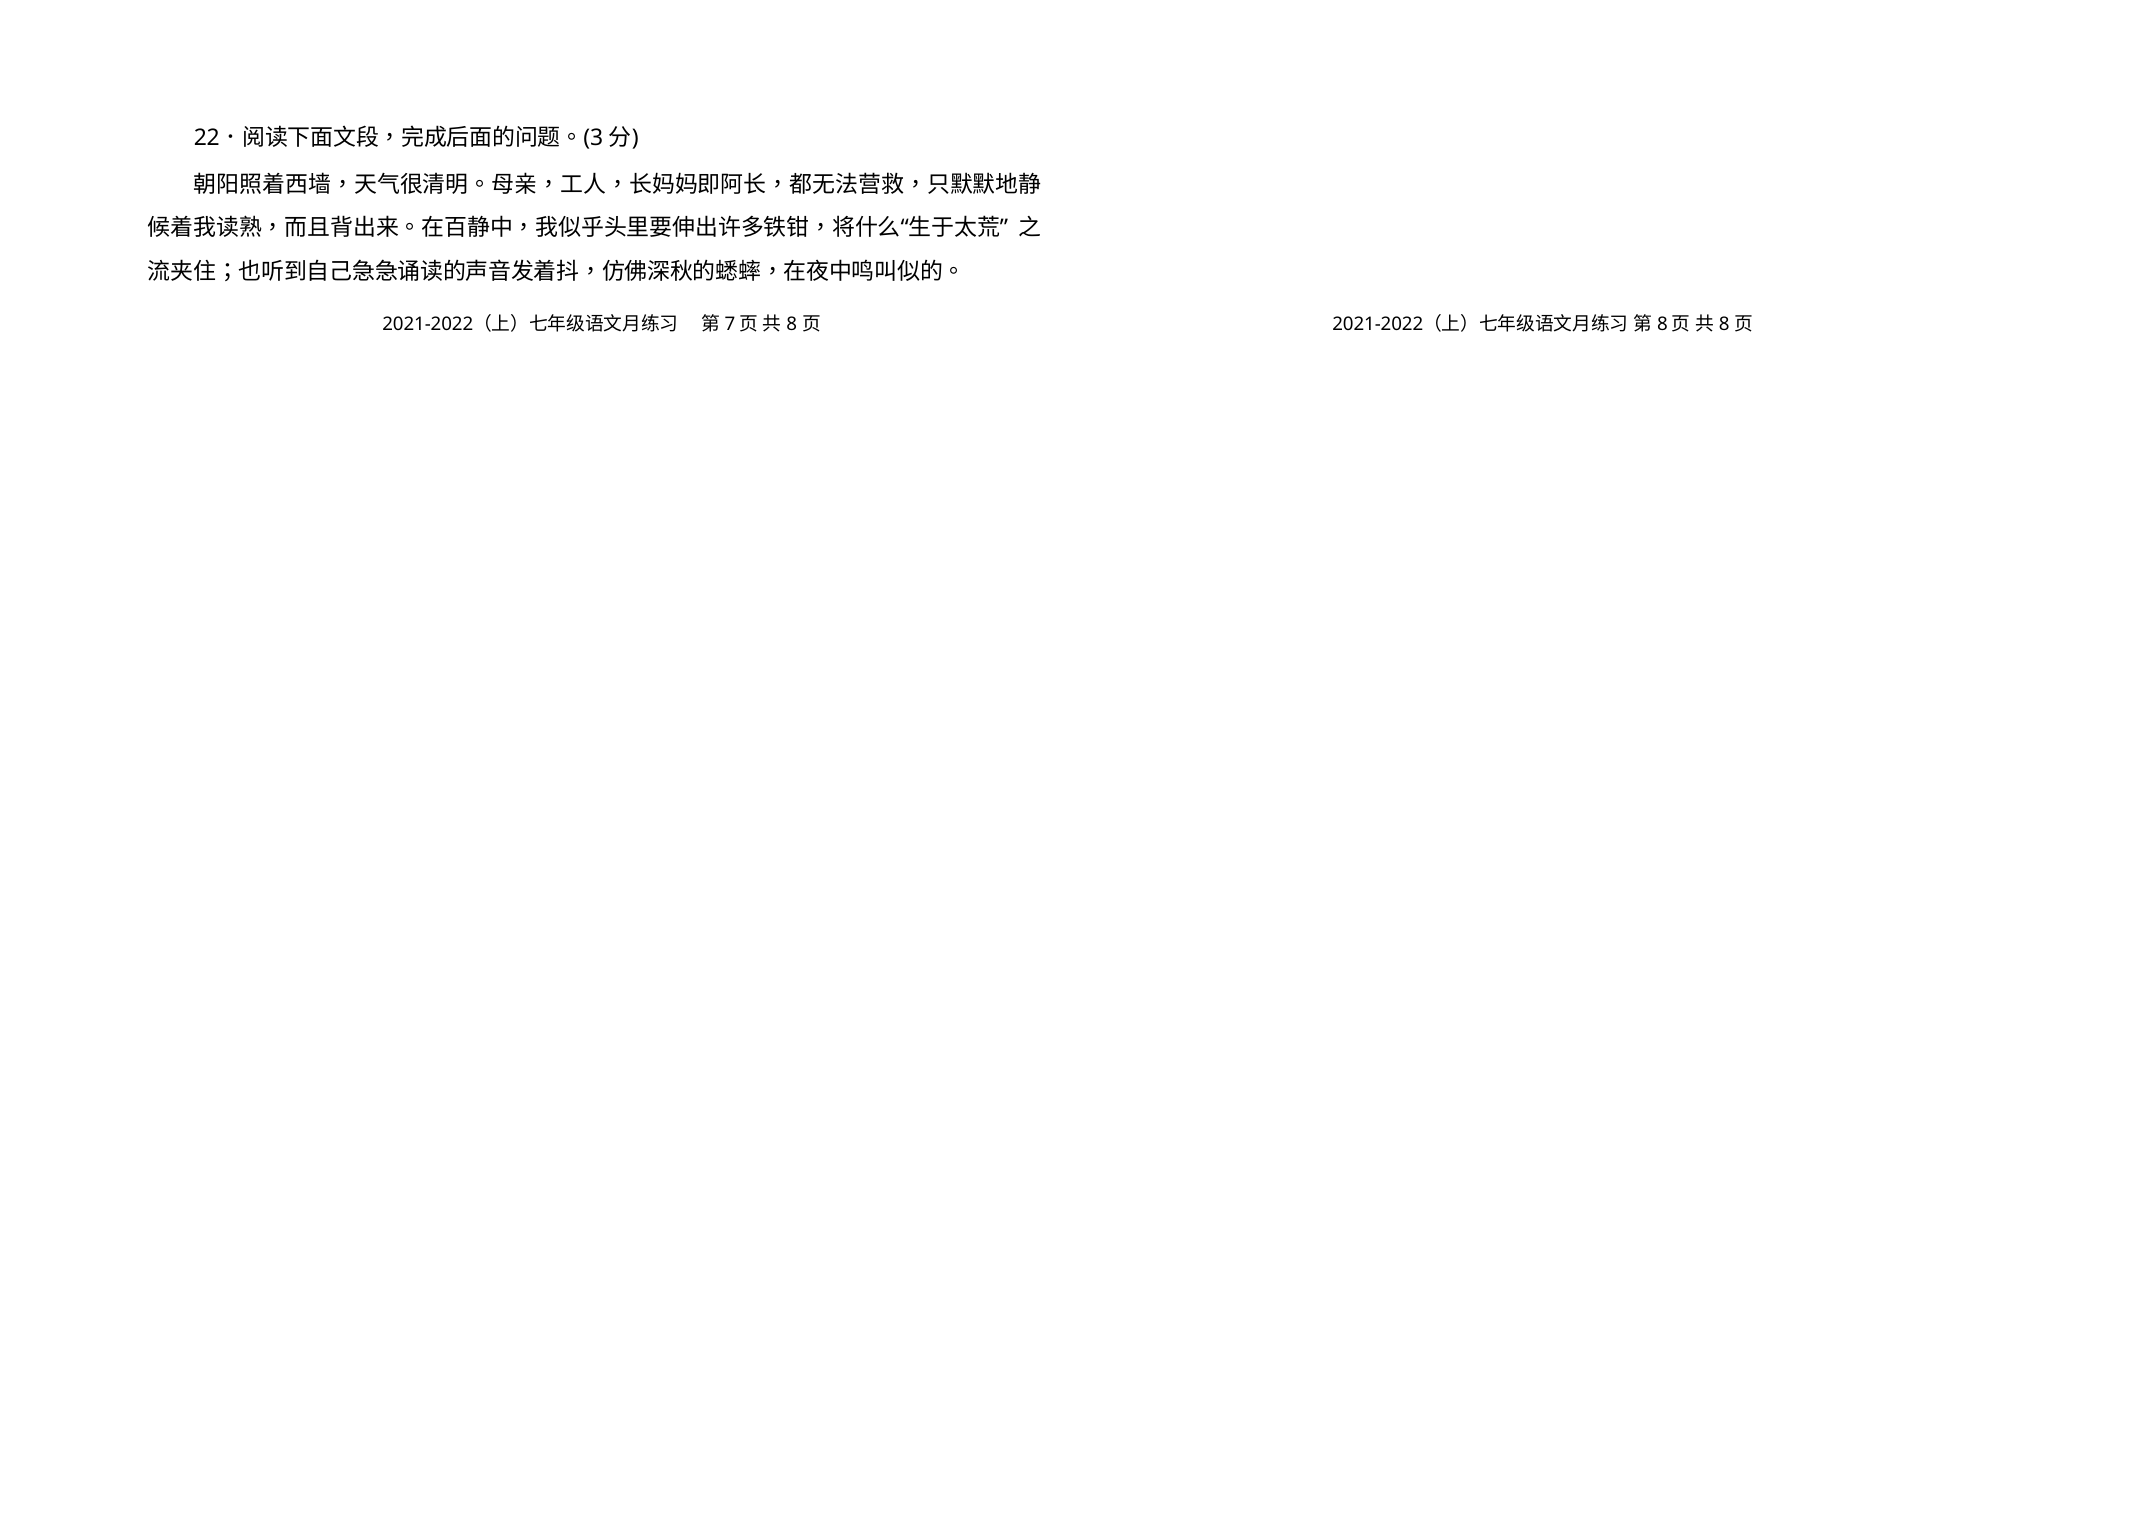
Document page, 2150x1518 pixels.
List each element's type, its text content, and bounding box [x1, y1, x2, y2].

text 22．阅读下面文段，完成后面的问题。(3 分) [193, 121, 2043, 152]
text 2021-2022（上）七年级语文月练习 第 7页 共 8 页 2021-2022（上）七年级语文月练习 第 8页 共 8 页 [382, 310, 2043, 335]
text 朝阳照着西墙，天气很清明。母亲，工人，长妈妈即阿长，都无法营救，只默默地静 候着我读熟，而且背出来。在百静中，我似乎头里要伸出许多铁钳，将什么“生于太荒” 之流夹住；也听到自己急急诵读的声音发着抖，仿佛深秋的蟋蟀，在夜中鸣叫似的。 [148, 168, 1041, 286]
